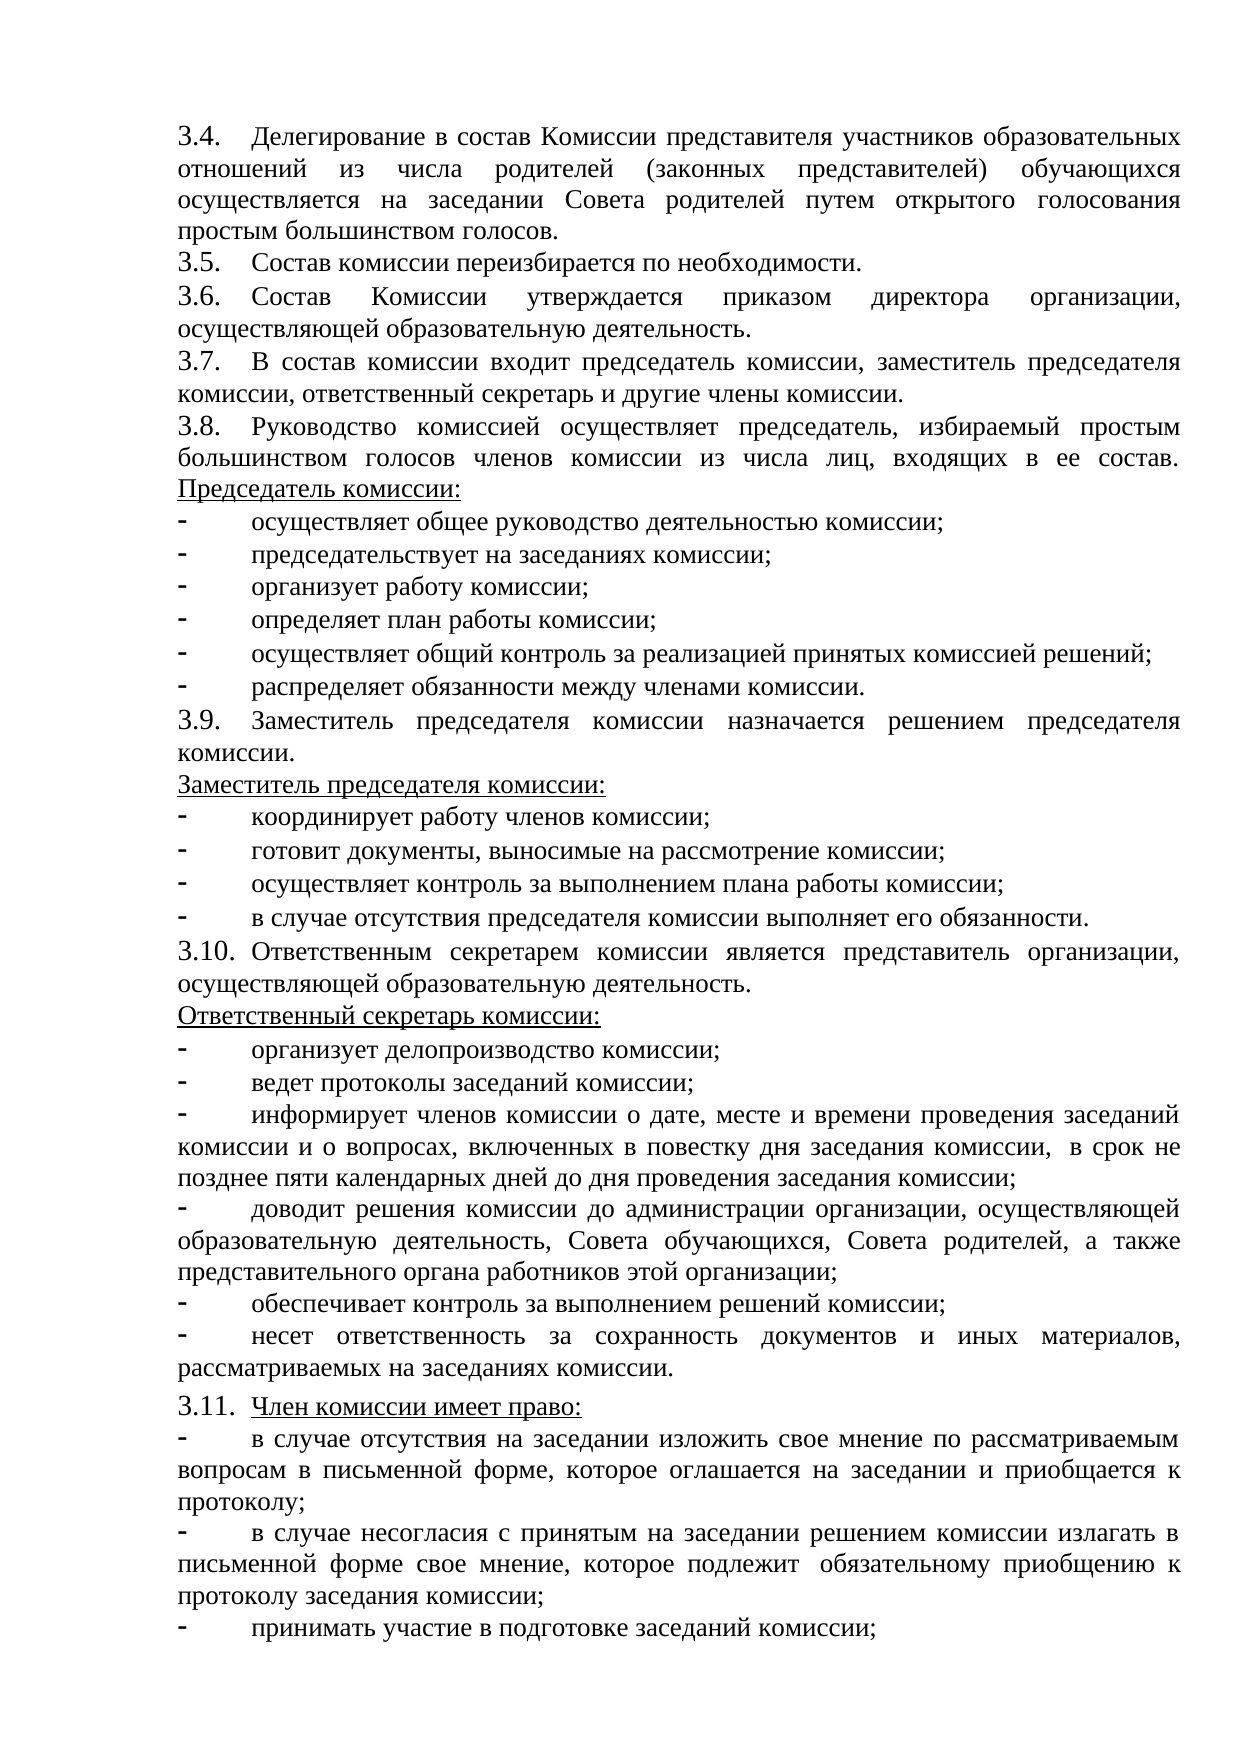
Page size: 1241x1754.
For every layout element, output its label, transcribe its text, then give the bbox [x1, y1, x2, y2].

text Ответственный секретарь комиссии: [177, 998, 1181, 1031]
list несет ответственность за сохранность документов и иных материалов, рассматриваемых на заседаниях комиссии. [177, 1319, 1181, 1382]
list Делегирование в состав Комиссии представителя участников образовательных отношений из числа родителей (законных представителей) обучающихся осуществляется на заседании Совета родителей путем открытого голосования простым большинством голосов. [177, 118, 1181, 245]
list осуществляет контроль за выполнением плана работы комиссии; [177, 866, 1181, 899]
list осуществляет общий контроль за реализацией принятых комиссией решений; [177, 635, 1181, 669]
list в случае отсутствия на заседании изложить свое мнение по рассматриваемым вопросам в письменной форме, которое оглашается на заседании и приобщается к протоколу; [177, 1422, 1181, 1516]
list координирует работу членов комиссии; [177, 801, 1181, 832]
text Заместитель председателя комиссии: [177, 767, 1181, 801]
list Ответственным секретарем комиссии является представитель организации, осуществляющей образовательную деятельность. [177, 933, 1181, 998]
list ведет протоколы заседаний комиссии; [177, 1065, 1181, 1098]
list председательствует на заседаниях комиссии; [177, 537, 1181, 570]
list доводит решения комиссии до администрации организации, осуществляющей образовательную деятельность, Совета обучающихся, Совета родителей, а также представительного органа работников этой организации; [177, 1192, 1181, 1286]
list Состав комиссии переизбирается по необходимости. [177, 245, 1181, 278]
list распределяет обязанности между членами комиссии. [177, 669, 1181, 702]
list Член комиссии имеет право: [177, 1388, 1181, 1422]
list определяет план работы комиссии; [177, 602, 1181, 635]
list информирует членов комиссии о дате, месте и времени проведения заседаний комиссии и о вопросах, включенных в повестку дня заседания комиссии, в срок не позднее пяти календарных дней до дня проведения заседания комиссии; [177, 1098, 1181, 1192]
list Руководство комиссией осуществляет председатель, избираемый простым большинством голосов членов комиссии из числа лиц, входящих в ее состав. Председатель комиссии: [177, 408, 1181, 504]
list осуществляет общее руководство деятельностью комиссии; [177, 504, 1181, 537]
list организует работу комиссии; [177, 570, 1181, 602]
list Состав Комиссии утверждается приказом директора организации, осуществляющей образовательную деятельность. [177, 278, 1181, 343]
list обеспечивает контроль за выполнением решений комиссии; [177, 1286, 1181, 1319]
list организует делопроизводство комиссии; [177, 1031, 1181, 1065]
list готовит документы, выносимые на рассмотрение комиссии; [177, 832, 1181, 866]
list в случае отсутствия председателя комиссии выполняет его обязанности. [177, 899, 1181, 933]
list Заместитель председателя комиссии назначается решением председателя комиссии. [177, 702, 1181, 767]
list В состав комиссии входит председатель комиссии, заместитель председателя комиссии, ответственный секретарь и другие члены комиссии. [177, 343, 1181, 408]
list в случае несогласия с принятым на заседании решением комиссии излагать в письменной форме свое мнение, которое подлежит обязательному приобщению к протоколу заседания комиссии; [177, 1516, 1181, 1610]
list принимать участие в подготовке заседаний комиссии; [177, 1610, 1181, 1643]
